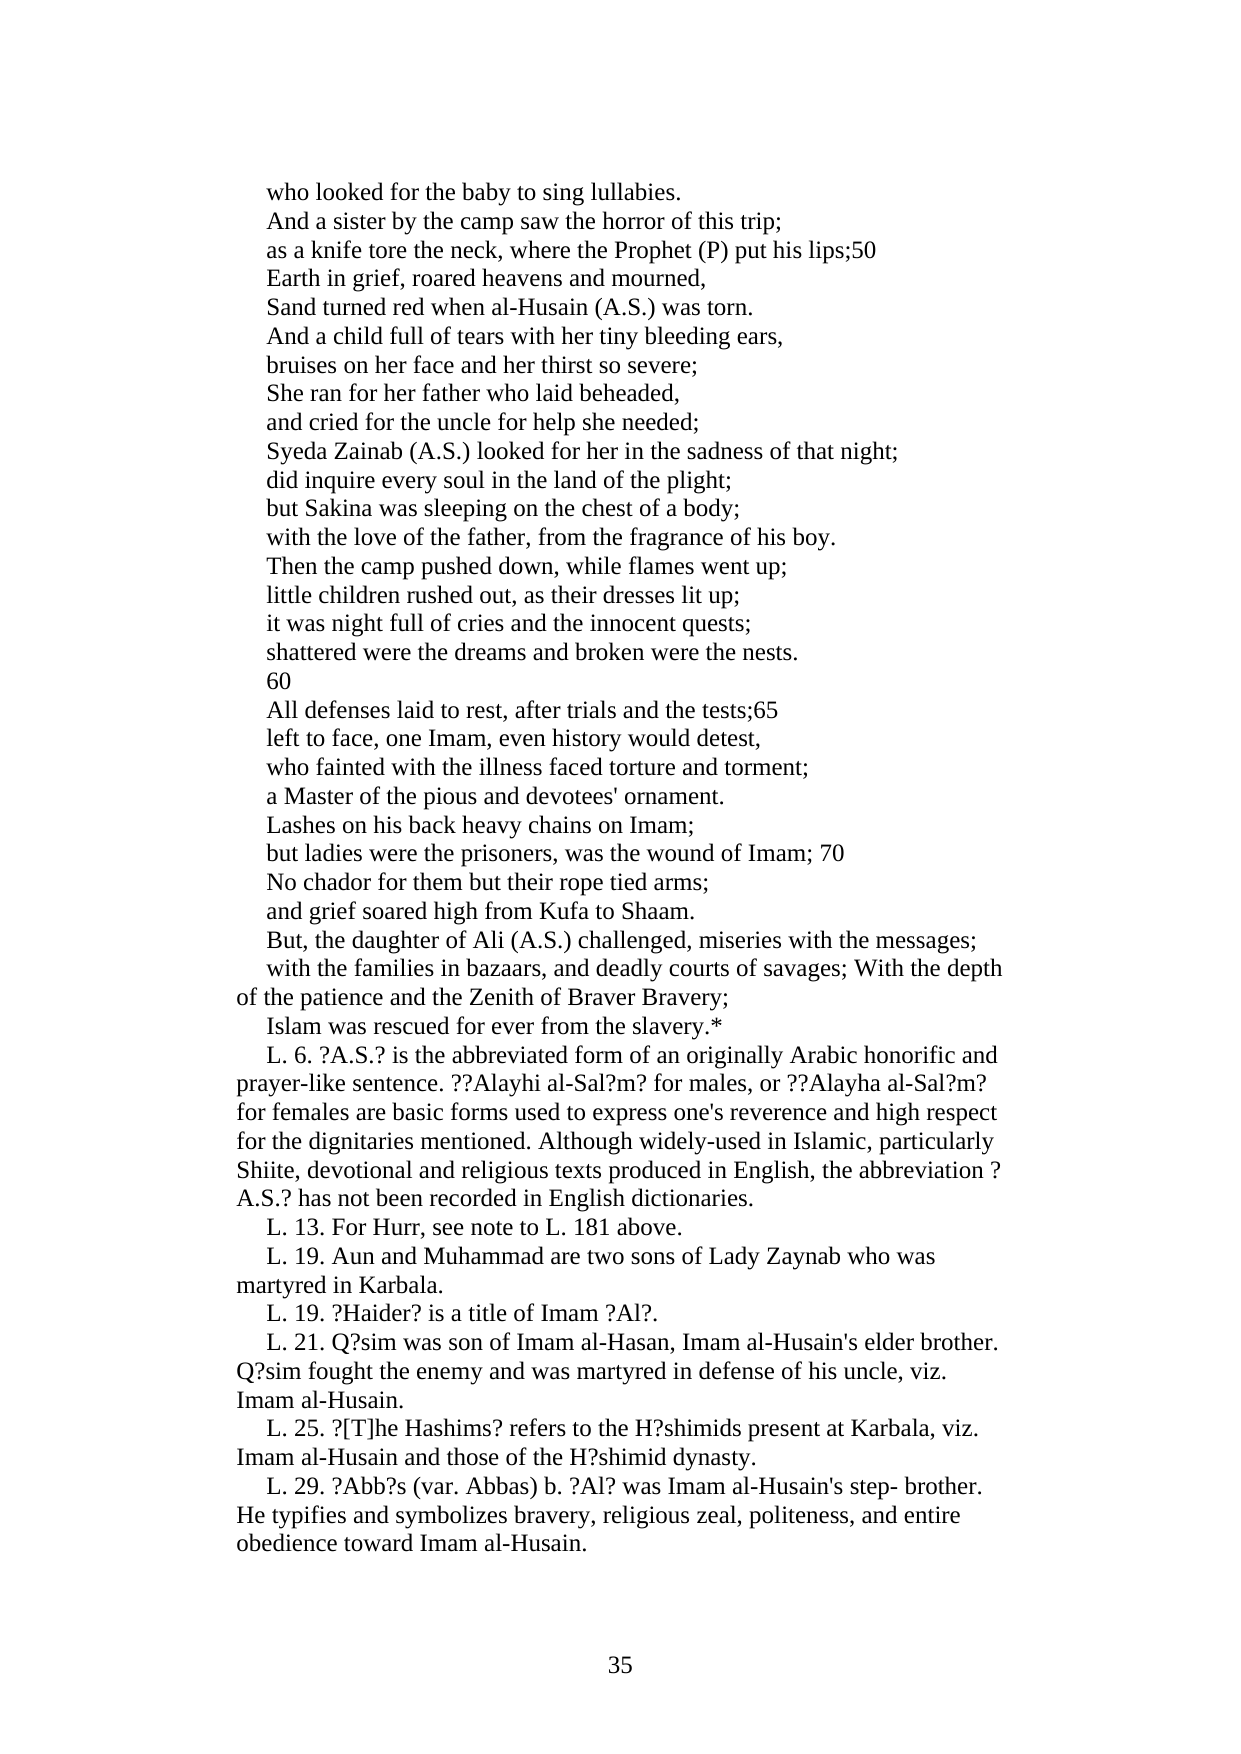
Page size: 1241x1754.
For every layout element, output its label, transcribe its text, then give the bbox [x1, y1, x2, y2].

text L. 29. ?Abb?s (var. Abbas) b. ?Al? was Imam al-Husain's step- brother. He typifies and symbolizes bravery, religious zeal, politeness, and entire obedience toward Imam al-Husain. [236, 1471, 1004, 1557]
text L. 13. For Hurr, see note to L. 181 above. [236, 1212, 1004, 1241]
text bruises on her face and her thirst so severe; [236, 350, 1004, 378]
text And a child full of tears with her tiny bleeding ears, [236, 321, 1004, 350]
text Sand turned red when al-Husain (A.S.) was torn. [236, 292, 1004, 321]
text a Master of the pious and devotees' ornament. [236, 781, 1004, 810]
text left to face, one Imam, even history would detest, [236, 723, 1004, 752]
text Lashes on his back heavy chains on Imam; [236, 810, 1004, 838]
text L. 19. ?Haider? is a title of Imam ?Al?. [236, 1298, 1004, 1327]
text but ladies were the prisoners, was the wound of Imam; 70 [236, 838, 1004, 867]
text little children rushed out, as their dresses lit up; [236, 580, 1004, 608]
text but Sakina was sleeping on the chest of a body; [236, 493, 1004, 522]
text L. 19. Aun and Muhammad are two sons of Lady Zaynab who was martyred in Karbala. [236, 1241, 1004, 1298]
text did inquire every soul in the land of the plight; [236, 465, 1004, 493]
text 60 [236, 666, 1004, 695]
text and grief soared high from Kufa to Shaam. [236, 896, 1004, 925]
text L. 21. Q?sim was son of Imam al-Hasan, Imam al-Husain's elder brother. Q?sim fought the enemy and was martyred in defense of his uncle, viz. Imam al-Husain. [236, 1327, 1004, 1413]
text Earth in grief, roared heavens and mourned, [236, 263, 1004, 292]
text shattered were the dreams and broken were the nests. [236, 637, 1004, 666]
text Then the camp pushed down, while flames went up; [236, 551, 1004, 580]
text L. 25. ?[T]he Hashims? refers to the H?shimids present at Karbala, viz. Imam al-Husain and those of the H?shimid dynasty. [236, 1413, 1004, 1471]
text No chador for them but their rope tied arms; [236, 867, 1004, 896]
text Syeda Zainab (A.S.) looked for her in the sadness of that night; [236, 436, 1004, 465]
text But, the daughter of Ali (A.S.) challenged, miseries with the messages; [236, 925, 1004, 953]
text with the families in bazaars, and deadly courts of savages; With the depth of the patience and the Zenith of Braver Bravery; [236, 953, 1004, 1011]
text Islam was rescued for ever from the slavery.* [236, 1011, 1004, 1040]
text with the love of the father, from the fragrance of his boy. [236, 522, 1004, 551]
text And a sister by the camp saw the horror of this trip; [236, 206, 1004, 235]
text and cried for the uncle for help she needed; [236, 407, 1004, 436]
text L. 6. ?A.S.? is the abbreviated form of an originally Arabic honorific and prayer-like sentence. ??Alayhi al-Sal?m? for males, or ??Alayha al-Sal?m? for females are basic forms used to express one's reverence and high respect for the dignitaries mentioned. Although widely-used in Islamic, particularly Shiite, devotional and religious texts produced in English, the abbreviation ?A.S.? has not been recorded in English dictionaries. [236, 1040, 1004, 1212]
text All defenses laid to rest, after trials and the tests;65 [236, 695, 1004, 723]
text it was night full of cries and the innocent quests; [236, 608, 1004, 637]
text who fainted with the illness faced torture and torment; [236, 752, 1004, 781]
text who looked for the baby to sing lullabies. [236, 177, 1004, 206]
text She ran for her father who laid beheaded, [236, 378, 1004, 407]
text as a knife tore the neck, where the Prophet (P) put his lips;50 [236, 235, 1004, 263]
